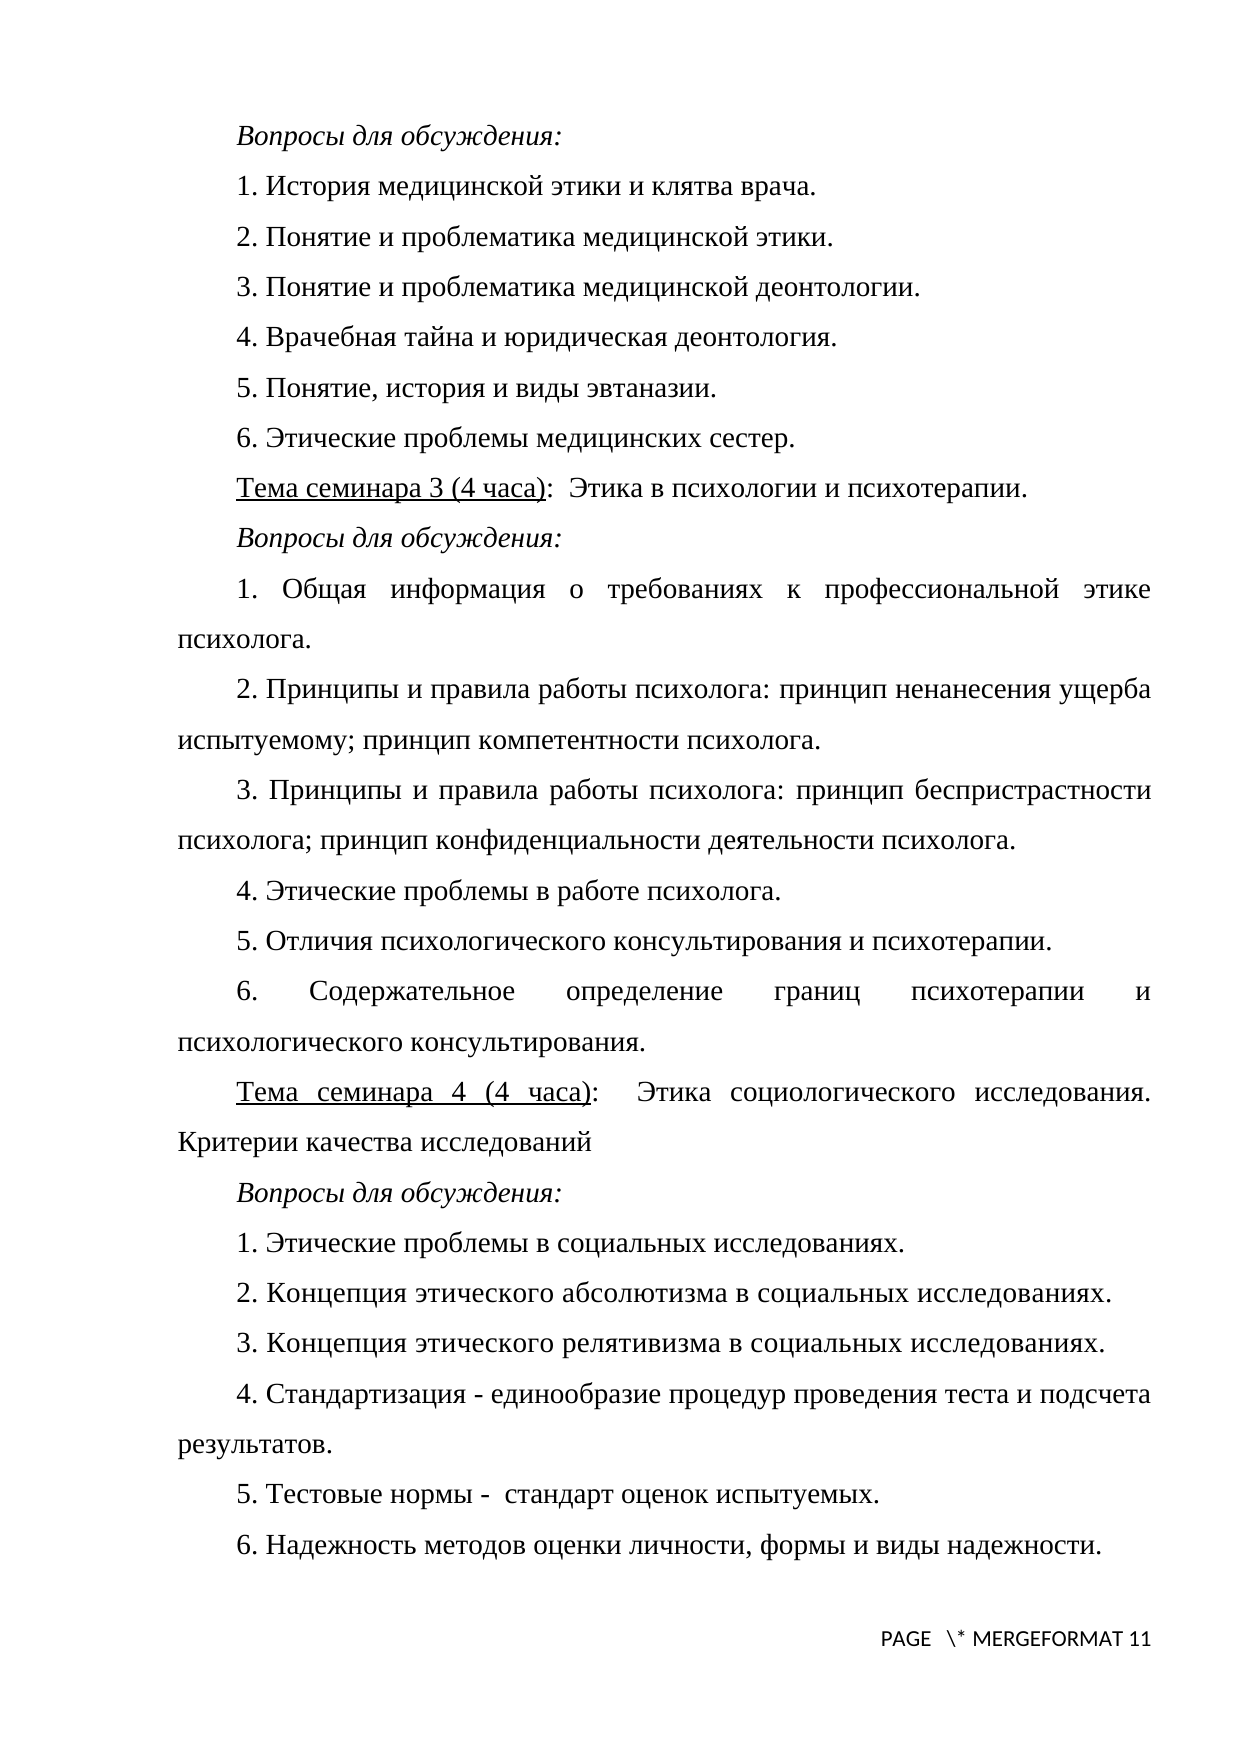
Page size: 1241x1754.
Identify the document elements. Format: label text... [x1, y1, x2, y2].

text 2. Концепция этического абсолютизма в социальных исследованиях. [177, 1275, 1152, 1309]
text Вопросы для обсуждения: [177, 521, 1152, 554]
text 6. Надежность методов оценки личности, формы и виды надежности. [177, 1527, 1152, 1560]
text Тема семинара 3 (4 часа): Этика в психологии и психотерапии. [177, 470, 1152, 504]
text 1. Этические проблемы в социальных исследованиях. [177, 1225, 1152, 1258]
text 5. Тестовые нормы - стандарт оценок испытуемых. [177, 1477, 1152, 1510]
text 2. Понятие и проблематика медицинской этики. [177, 219, 1152, 252]
text 3. Принципы и правила работы психолога: принцип беспристрастности психолога; принцип конфиденциальности деятельности психолога. [177, 772, 1152, 856]
text 2. Принципы и правила работы психолога: принцип ненанесения ущерба испытуемому; принцип компетентности психолога. [177, 672, 1152, 755]
text 1. История медицинской этики и клятва врача. [177, 168, 1152, 202]
text 5. Понятие, история и виды эвтаназии. [177, 370, 1152, 403]
text Вопросы для обсуждения: [177, 1175, 1152, 1208]
text 3. Концепция этического релятивизма в социальных исследованиях. [177, 1326, 1152, 1359]
text 1. Общая информация о требованиях к профессиональной этике психолога. [177, 571, 1152, 655]
text 4. Стандартизация - единообразие процедур проведения теста и подсчета результатов. [177, 1376, 1152, 1460]
text 6. Содержательное определение границ психотерапии и психологического консультирования. [177, 973, 1152, 1057]
text Тема семинара 4 (4 часа): Этика социологического исследования. Критерии качества исследований [177, 1074, 1152, 1158]
text Вопросы для обсуждения: [177, 118, 1152, 152]
text 4. Этические проблемы в работе психолога. [177, 873, 1152, 906]
text 3. Понятие и проблематика медицинской деонтологии. [177, 269, 1152, 303]
text 6. Этические проблемы медицинских сестер. [177, 420, 1152, 453]
text 4. Врачебная тайна и юридическая деонтология. [177, 319, 1152, 353]
text 5. Отличия психологического консультирования и психотерапии. [177, 923, 1152, 957]
